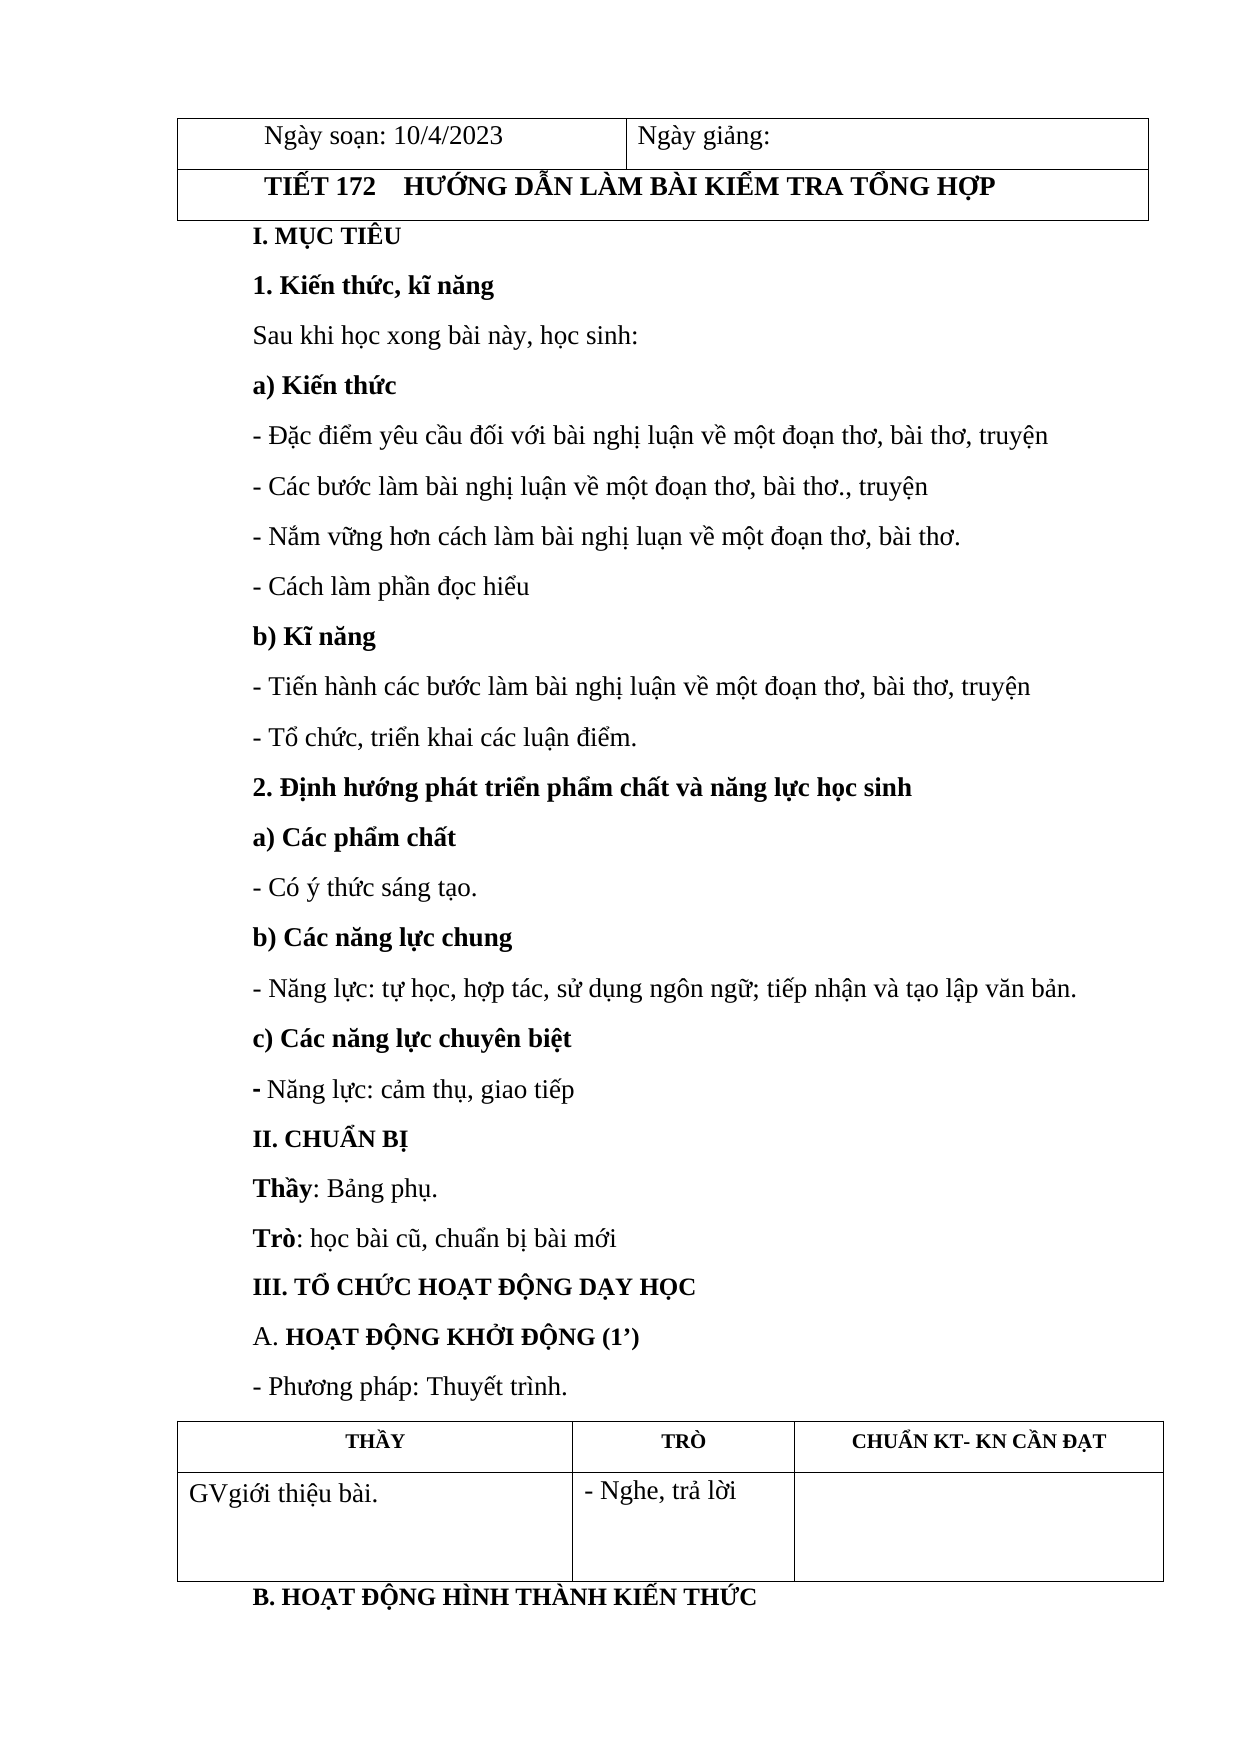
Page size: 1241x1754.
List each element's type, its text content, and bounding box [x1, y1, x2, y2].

text 1. Kiến thức, kĩ năng [177, 269, 1122, 300]
table_cell - Nghe, trả lời [573, 1473, 794, 1581]
text B. HOẠT ĐỘNG HÌNH THÀNH KIẾN THỨC [177, 1582, 1122, 1611]
table_cell TIẾT 172 HƯỚNG DẪN LÀM BÀI KIỂM TRA TỔNG HỢP [178, 170, 1148, 220]
table_header THẦY [178, 1422, 572, 1472]
text c) Các năng lực chuyên biệt [177, 1022, 1122, 1053]
text I. MỤC TIÊU [177, 221, 1122, 250]
text Sau khi học xong bài này, học sinh: [177, 319, 1122, 350]
text - Năng lực: cảm thụ, giao tiếp [177, 1072, 1122, 1105]
text a) Kiến thức [177, 369, 1122, 400]
text - Có ý thức sáng tạo. [177, 871, 1122, 902]
text b) Kĩ năng [177, 620, 1122, 651]
table_header Ngày giảng: [627, 119, 1148, 169]
text - Các bước làm bài nghị luận về một đoạn thơ, bài thơ., truyện [177, 469, 1122, 501]
text - Cách làm phần đọc hiểu [177, 570, 1122, 601]
text a) Các phẩm chất [177, 821, 1122, 852]
text Thầy: Bảng phụ. [177, 1172, 1122, 1203]
text A. HOẠT ĐỘNG KHỞI ĐỘNG (1’) [177, 1320, 1122, 1351]
text b) Các năng lực chung [177, 921, 1122, 953]
text III. TỔ CHỨC HOẠT ĐỘNG DẠY HỌC [177, 1272, 1122, 1301]
text II. CHUẨN BỊ [177, 1124, 1122, 1153]
text - Nắm vững hơn cách làm bài nghị luạn về một đoạn thơ, bài thơ. [177, 520, 1122, 551]
text - Đặc điểm yêu cầu đối với bài nghị luận về một đoạn thơ, bài thơ, truyện [177, 419, 1122, 451]
table_header CHUẨN KT- KN CẦN ĐẠT [795, 1422, 1163, 1472]
table_cell [795, 1473, 1163, 1581]
text - Tiến hành các bước làm bài nghị luận về một đoạn thơ, bài thơ, truyện [177, 670, 1122, 702]
table_header Ngày soạn: 10/4/2023 [178, 119, 626, 169]
text Trò: học bài cũ, chuẩn bị bài mới [177, 1222, 1122, 1253]
table_header TRÒ [573, 1422, 794, 1472]
text 2. Định hướng phát triển phẩm chất và năng lực học sinh [177, 771, 1122, 802]
text - Phương pháp: Thuyết trình. [177, 1370, 1122, 1402]
text - Tổ chức, triển khai các luận điểm. [177, 721, 1122, 752]
text - Năng lực: tự học, hợp tác, sử dụng ngôn ngữ; tiếp nhận và tạo lập văn bản. [177, 972, 1122, 1003]
table_cell GVgiới thiệu bài. [178, 1473, 572, 1581]
